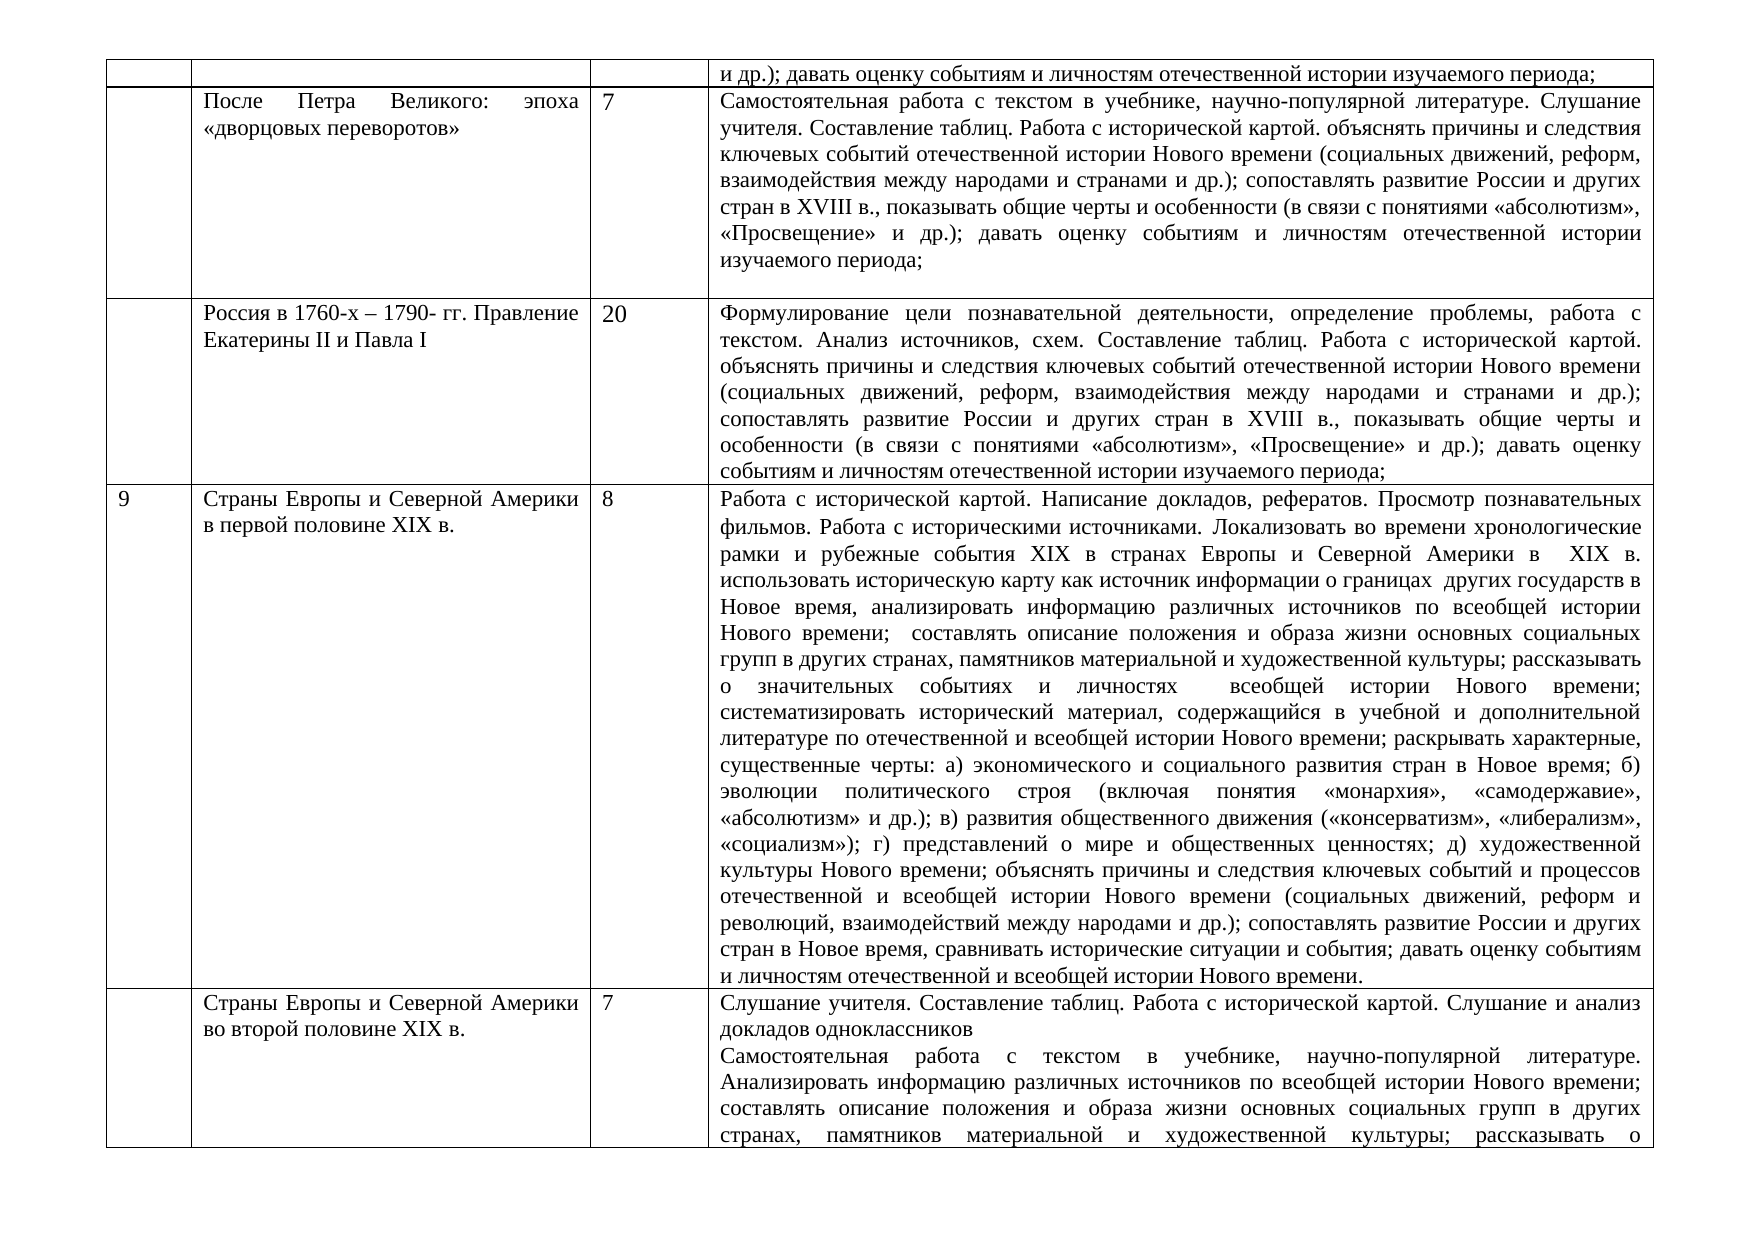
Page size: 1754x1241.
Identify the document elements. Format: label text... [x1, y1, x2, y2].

table_cell 7 [591, 989, 708, 1147]
table_cell 9 [107, 485, 191, 988]
table_cell После Петра Великого: эпоха «дворцовых переворотов» [192, 88, 590, 298]
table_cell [709, 60, 1653, 86]
table_cell 4 [591, 60, 708, 86]
table_cell [107, 88, 191, 298]
table_cell Работа с исторической картой. Написание докладов, рефератов. Просмотр познавательных фильмов. Работа с историческими источниками. Локализовать во времени хронологические рамки и рубежные события ХIХ в странах Европы и Северной Америки в ХIХ в. использовать историческую карту как источник информации о границах других государств в Новое время, анализировать информацию различных источников по всеобщей истории Нового времени; составлять описание положения и образа жизни основных социальных групп в других странах, памятников материальной и художественной культуры; рассказывать о значительных событиях и личностях всеобщей истории Нового времени; систематизировать исторический материал, содержащийся в учебной и дополнительной литературе по отечественной и всеобщей истории Нового времени; раскрывать характерные, существенные черты: а) экономического и социального развития стран в Новое время; б) эволюции политического строя (включая понятия «монархия», «самодержавие», «абсолютизм» и др.); в) развития общественного движения («консерватизм», «либерализм», «социализм»); г) представлений о мире и общественных ценностях; д) художественной культуры Нового времени; объяснять причины и следствия ключевых событий и процессов отечественной и всеобщей истории Нового времени (социальных движений, реформ и революций, взаимодействий между народами и др.); сопоставлять развитие России и других стран в Новое время, сравнивать исторические ситуации и события; давать оценку событиям и личностям отечественной и всеобщей истории Нового времени. [709, 485, 1653, 988]
table_cell 7 [591, 88, 708, 298]
table_cell [107, 60, 191, 86]
table_cell 8 [591, 485, 708, 988]
table_cell Страны Европы и Северной Америки в первой половине ХIХ в. [192, 485, 590, 988]
table_cell [107, 989, 191, 1147]
table_cell Самостоятельная работа с текстом в учебнике, научно-популярной литературе. Слушание учителя. Составление таблиц. Работа с исторической картой. объяснять причины и следствия ключевых событий отечественной истории Нового времени (социальных движений, реформ, взаимодействия между народами и странами и др.); сопоставлять развитие России и других стран в XVIII в., показывать общие черты и особенности (в связи с понятиями «абсолютизм», «Просвещение» и др.); давать оценку событиям и личностям отечественной истории изучаемого периода; [709, 88, 1653, 298]
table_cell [192, 989, 590, 1147]
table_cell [709, 989, 1653, 1147]
table_cell [107, 299, 191, 484]
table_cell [192, 60, 590, 86]
table_cell Формулирование цели познавательной деятельности, определение проблемы, работа с текстом. Анализ источников, схем. Составление таблиц. Работа с исторической картой. объяснять причины и следствия ключевых событий отечественной истории Нового времени (социальных движений, реформ, взаимодействия между народами и странами и др.); сопоставлять развитие России и других стран в XVIII в., показывать общие черты и особенности (в связи с понятиями «абсолютизм», «Просвещение» и др.); давать оценку событиям и личностям отечественной истории изучаемого периода; [709, 299, 1653, 484]
table_cell Россия в 1760-х – 1790- гг. Правление Екатерины II и Павла I [192, 299, 590, 484]
table_cell 20 [591, 299, 708, 484]
